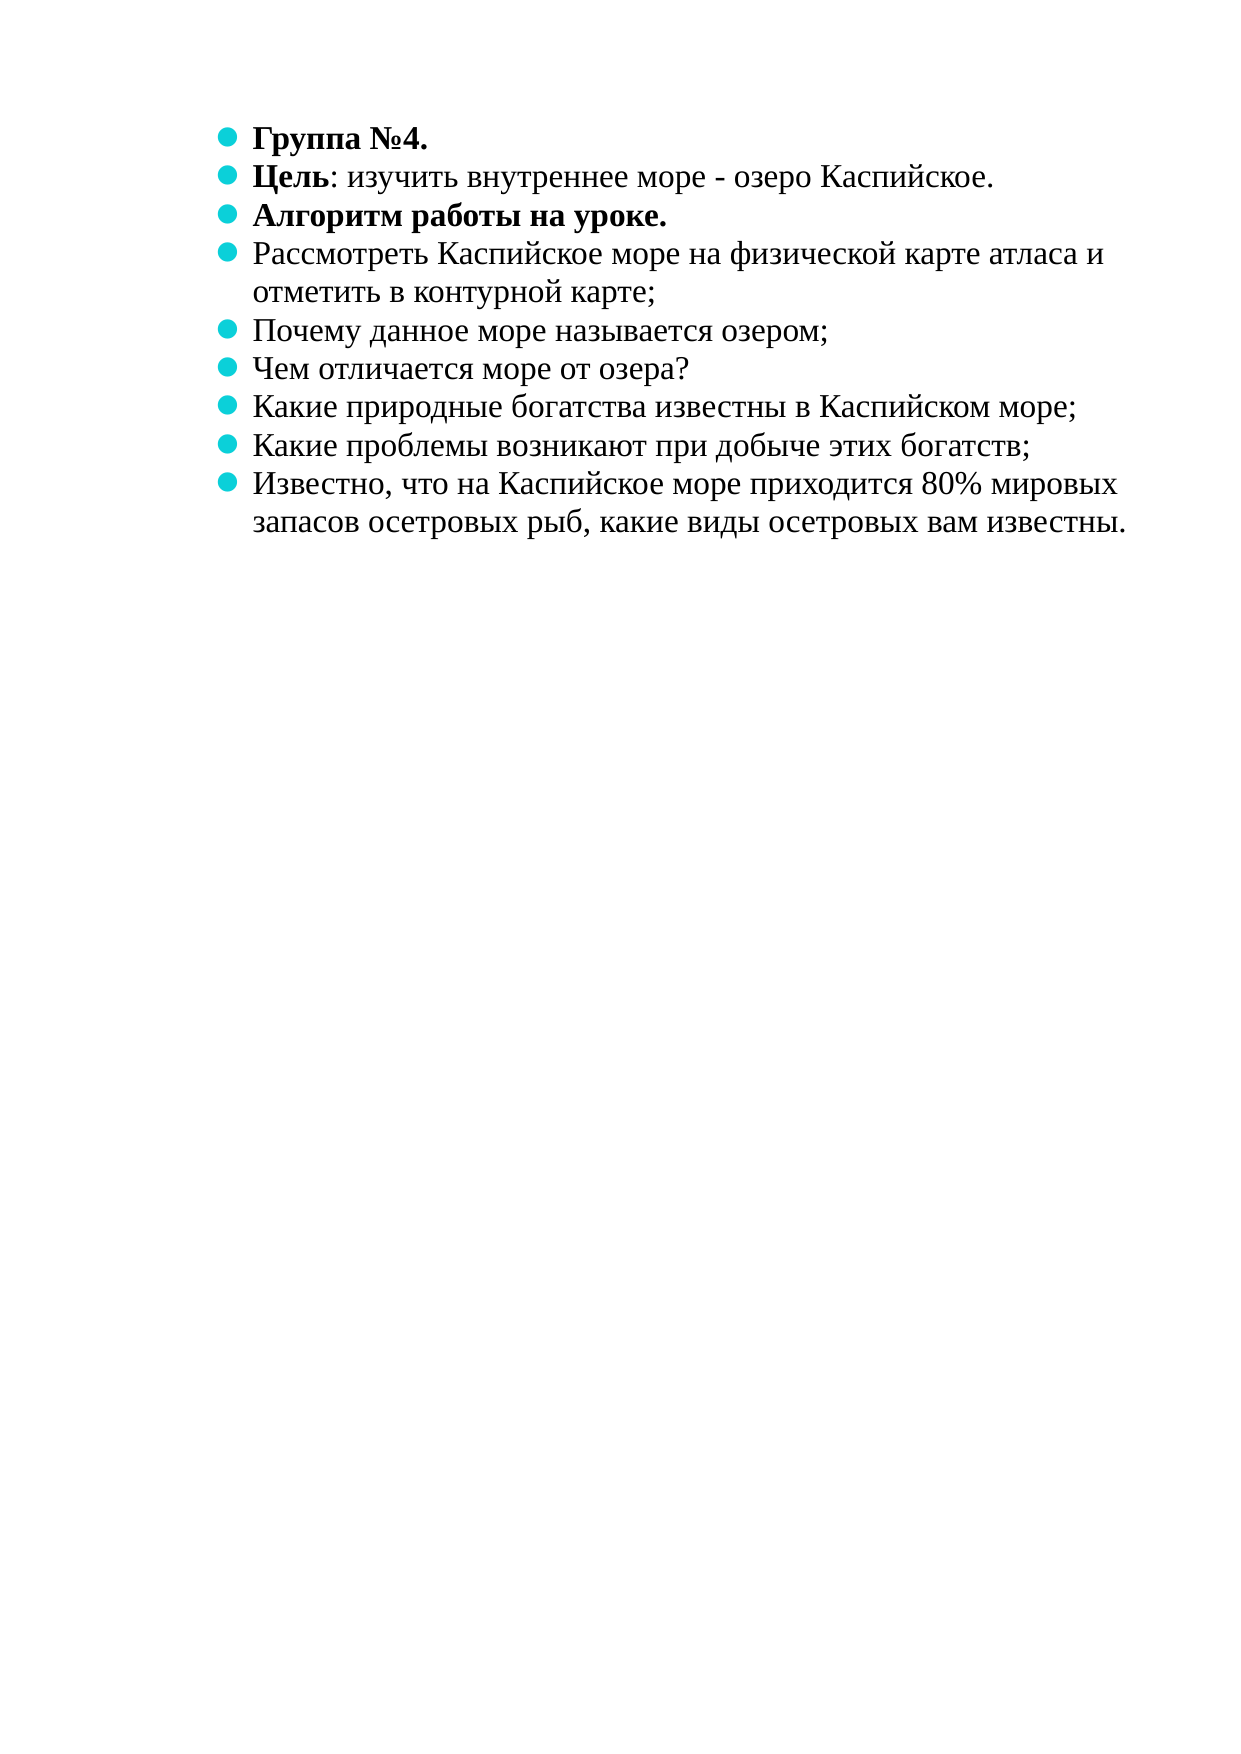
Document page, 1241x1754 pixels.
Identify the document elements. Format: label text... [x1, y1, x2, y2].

list Цель: изучить внутреннее море - озеро Каспийское. [215, 156, 1152, 195]
list Чем отличается море от озера? [215, 348, 1152, 386]
list Почему данное море называется озером; [215, 310, 1152, 348]
list Известно, что на Каспийское море приходится 80% мировых запасов осетровых рыб, какие виды осетровых вам известны. [215, 463, 1152, 540]
list Группа №4. [215, 118, 1152, 156]
list Алгоритм работы на уроке. [215, 195, 1152, 233]
list Какие проблемы возникают при добыче этих богатств; [215, 425, 1152, 463]
list Рассмотреть Каспийское море на физической карте атласа и отметить в контурной карте; [215, 233, 1152, 310]
list Какие природные богатства известны в Каспийском море; [215, 386, 1152, 425]
